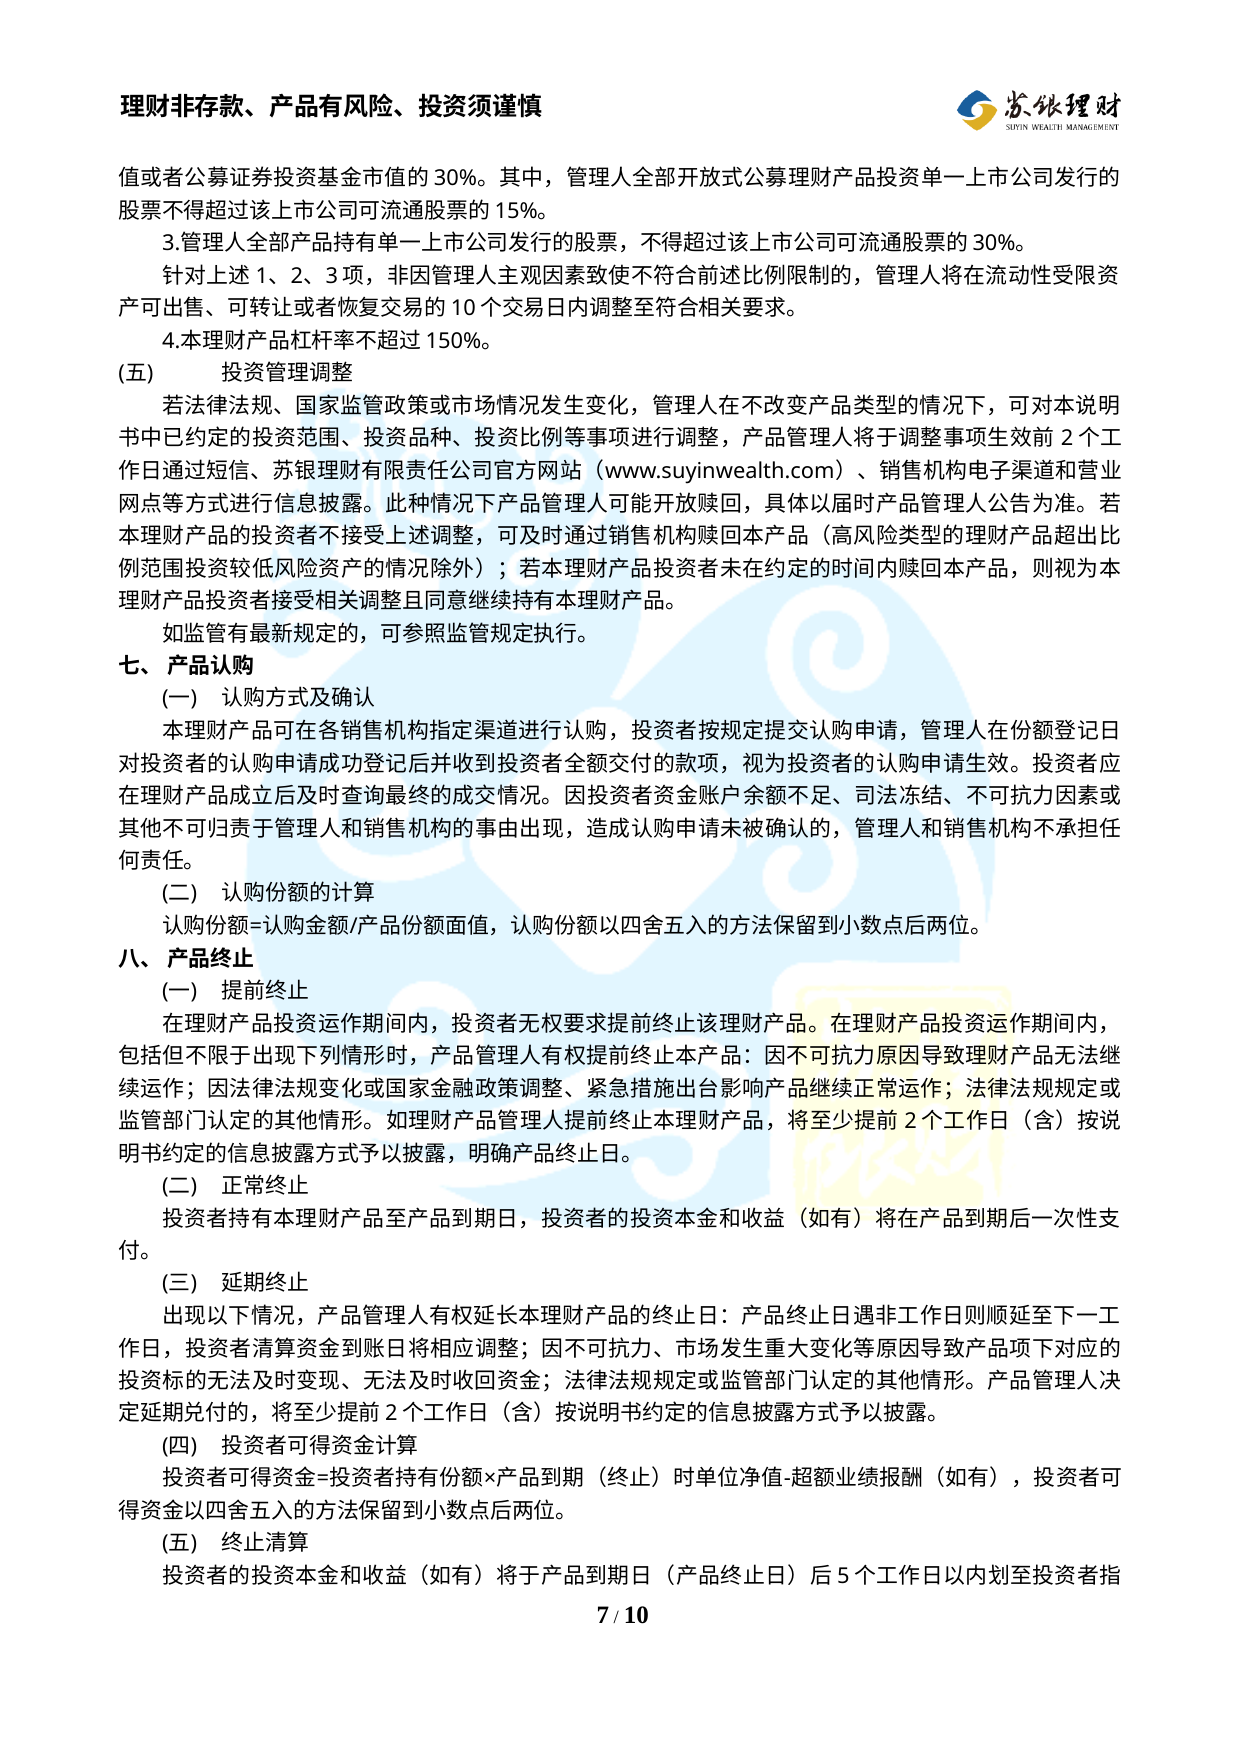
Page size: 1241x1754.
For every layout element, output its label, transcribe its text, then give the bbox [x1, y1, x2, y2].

text 投资者可得资金=投资者持有份额×产品到期（终止）时单位净值-超额业绩报酬（如有），投资者可得资金以四舍五入的方法保留到小数点后两位。 [118, 1460, 1122, 1525]
list 本理财产品杠杆率不超过150%。 [118, 323, 1122, 355]
text 认购份额=认购金额/产品份额面值，认购份额以四舍五入的方法保留到小数点后两位。 [118, 908, 1122, 940]
list 管理人发行的全部公募理财产品投资单只证券或者单只公募证券投资基金的市值不得超过该证券市值或者公募证券投资基金市值的30%。其中，管理人全部开放式公募理财产品投资单一上市公司发行的股票不得超过该上市公司可流通股票的15%。 [118, 160, 1122, 225]
list 延期终止 [118, 1265, 1122, 1298]
list 认购份额的计算 [118, 875, 1122, 908]
text 投资者持有本理财产品至产品到期日，投资者的投资本金和收益（如有）将在产品到期后一次性支付。 [118, 1200, 1122, 1265]
list 正常终止 [118, 1168, 1122, 1200]
list 终止清算 [118, 1525, 1122, 1558]
text 出现以下情况，产品管理人有权延长本理财产品的终止日：产品终止日遇非工作日则顺延至下一工作日，投资者清算资金到账日将相应调整；因不可抗力、市场发生重大变化等原因导致产品项下对应的投资标的无法及时变现、无法及时收回资金；法律法规规定或监管部门认定的其他情形。产品管理人决定延期兑付的，将至少提前2个工作日（含）按说明书约定的信息披露方式予以披露。 [118, 1298, 1122, 1428]
text 针对上述1、2、3项，非因管理人主观因素致使不符合前述比例限制的，管理人将在流动性受限资产可出售、可转让或者恢复交易的10个交易日内调整至符合相关要求。 [118, 258, 1122, 323]
list 管理人全部产品持有单一上市公司发行的股票，不得超过该上市公司可流通股票的30%。 [118, 225, 1122, 258]
text 若法律法规、国家监管政策或市场情况发生变化，管理人在不改变产品类型的情况下，可对本说明书中已约定的投资范围、投资品种、投资比例等事项进行调整，产品管理人将于调整事项生效前2个工作日通过短信、苏银理财有限责任公司官方网站（www.suyinwealth.com）、销售机构电子渠道和营业网点等方式进行信息披露。此种情况下产品管理人可能开放赎回，具体以届时产品管理人公告为准。若本理财产品的投资者不接受上述调整，可及时通过销售机构赎回本产品（高风险类型的理财产品超出比例范围投资较低风险资产的情况除外）；若本理财产品投资者未在约定的时间内赎回本产品，则视为本理财产品投资者接受相关调整且同意继续持有本理财产品。 [118, 388, 1122, 615]
text 如监管有最新规定的，可参照监管规定执行。 [118, 615, 1122, 648]
list 投资管理调整 [118, 355, 1122, 388]
list 认购方式及确认 [118, 680, 1122, 713]
list 本理财产品可在各销售机构指定渠道进行认购，投资者按规定提交认购申请，管理人在份额登记日对投资者的认购申请成功登记后并收到投资者全额交付的款项，视为投资者的认购申请生效。投资者应在理财产品成立后及时查询最终的成交情况。因投资者资金账户余额不足、司法冻结、不可抗力因素或其他不可归责于管理人和销售机构的事由出现，造成认购申请未被确认的，管理人和销售机构不承担任何责任。 [118, 713, 1122, 875]
list 投资者可得资金计算 [118, 1428, 1122, 1460]
list 在理财产品投资运作期间内，投资者无权要求提前终止该理财产品。在理财产品投资运作期间内，包括但不限于出现下列情形时，产品管理人有权提前终止本产品：因不可抗力原因导致理财产品无法继续运作；因法律法规变化或国家金融政策调整、紧急措施出台影响产品继续正常运作；法律法规规定或监管部门认定的其他情形。如理财产品管理人提前终止本理财产品，将至少提前2个工作日（含）按说明书约定的信息披露方式予以披露，明确产品终止日。 [118, 1005, 1122, 1168]
picture [932, 72, 1151, 143]
list 产品终止 [118, 940, 1122, 973]
list 提前终止 [118, 973, 1122, 1005]
text 投资者的投资本金和收益（如有）将于产品到期日（产品终止日）后5个工作日以内划至投资者指定账户，如遇非工作日则相应顺延。 [118, 1558, 1122, 1590]
list 产品认购 [118, 648, 1122, 680]
